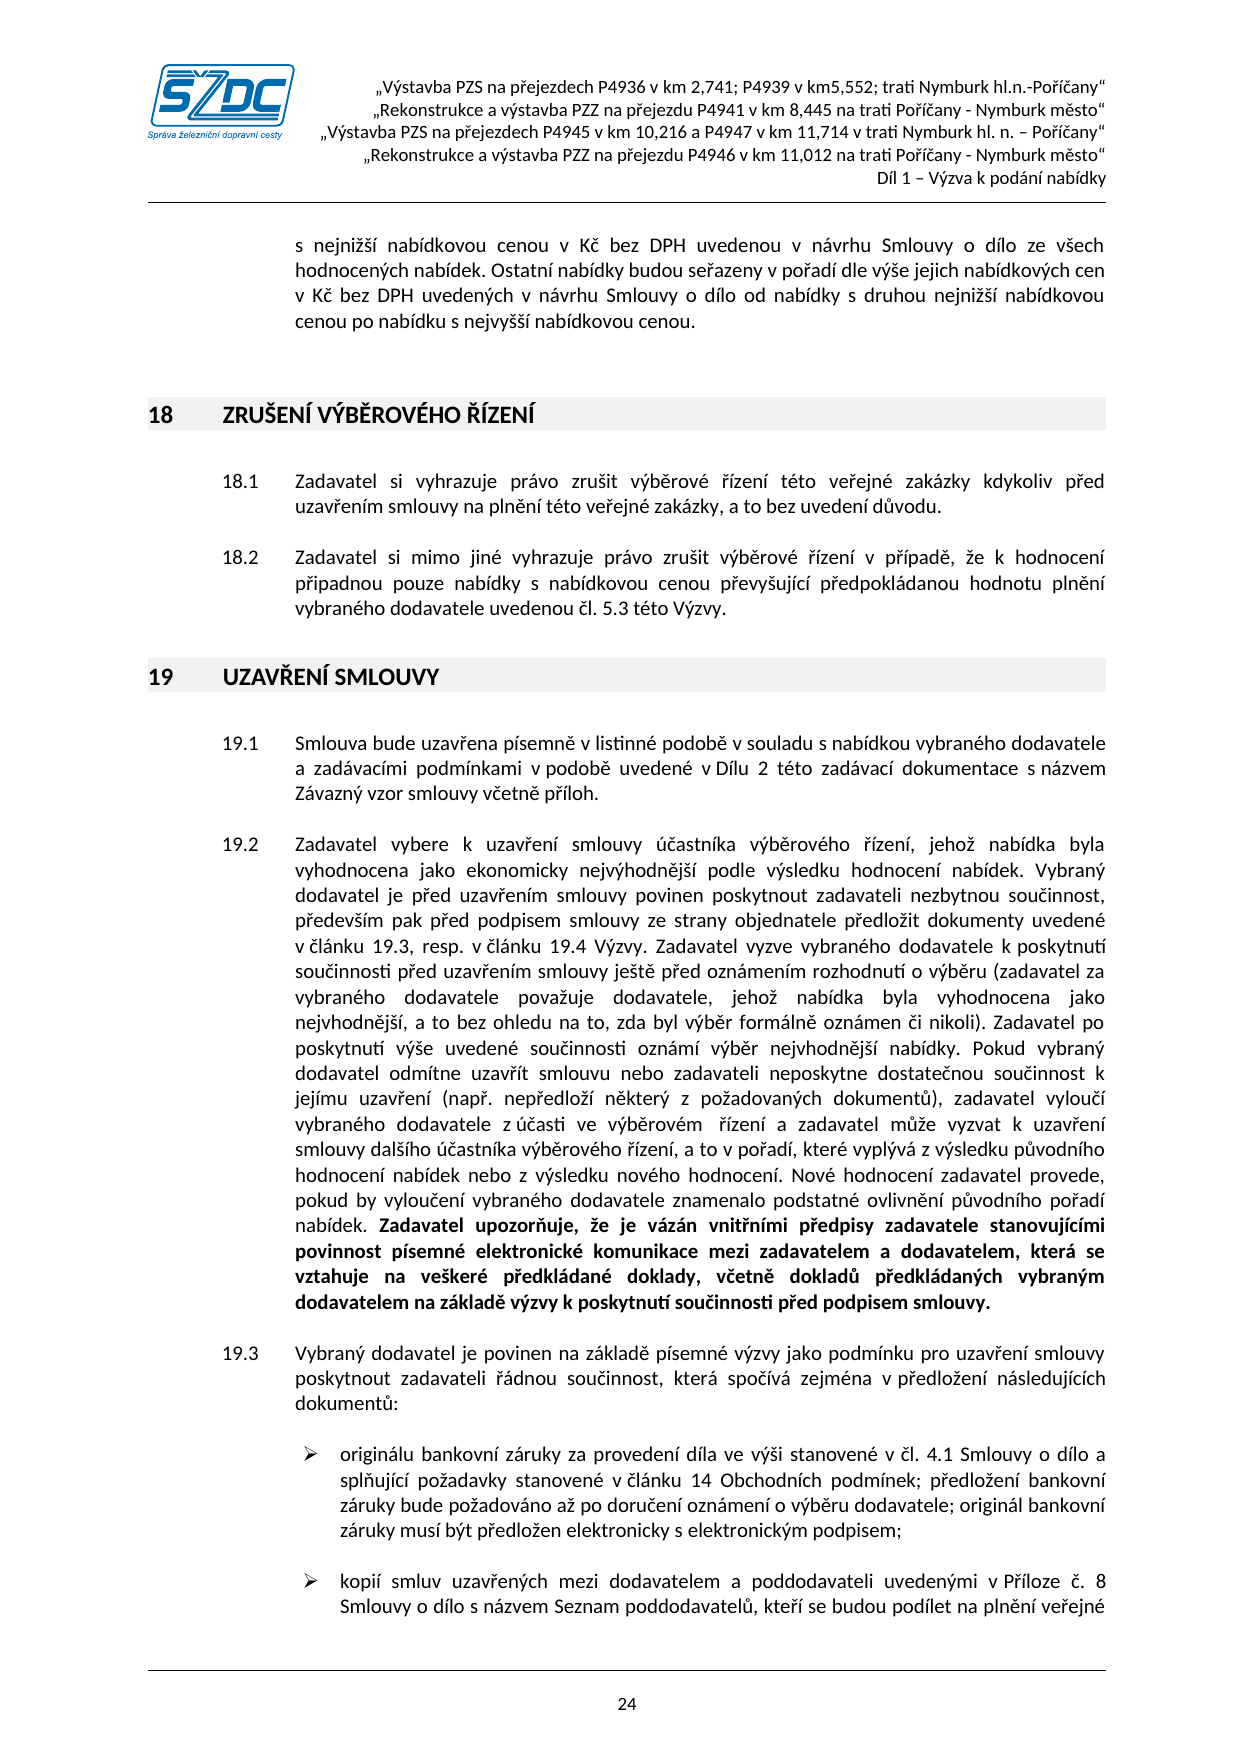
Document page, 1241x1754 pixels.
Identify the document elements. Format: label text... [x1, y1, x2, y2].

list Zadavatel si vyhrazuje právo zrušit výběrové řízení této veřejné zakázky kdykoliv před uzavřením smlouvy na plnění této veřejné zakázky, a to bez uvedení důvodu. [222, 468, 1106, 519]
list Zadavatel si mimo jiné vyhrazuje právo zrušit výběrové řízení v případě, že k hodnocení připadnou pouze nabídky s nabídkovou cenou převyšující předpokládanou hodnotu plnění vybraného dodavatele uvedenou čl. 5.3 této Výzvy. [222, 544, 1106, 621]
list originálu bankovní záruky za provedení díla ve výši stanovené v čl. 4.1 Smlouvy o dílo a splňující požadavky stanovené v článku 14 Obchodních podmínek; předložení bankovní záruky bude požadováno až po doručení oznámení o výběru dodavatele; originál bankovní záruky musí být předložen elektronicky s elektronickým podpisem; [302, 1441, 1106, 1543]
subtitle ZRUŠENÍ VÝBĚROVÉHO ŘÍZENÍ [148, 397, 1106, 430]
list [222, 232, 1106, 333]
list Vybraný dodavatel je povinen na základě písemné výzvy jako podmínku pro uzavření smlouvy poskytnout zadavateli řádnou součinnost, která spočívá zejména v předložení následujících dokumentů: [222, 1340, 1106, 1416]
list Smlouva bude uzavřena písemně v listinné podobě v souladu s nabídkou vybraného dodavatele a zadávacími podmínkami v podobě uvedené v Dílu 2 této zadávací dokumentace s názvem Závazný vzor smlouvy včetně příloh. [222, 730, 1106, 806]
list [302, 1568, 1106, 1619]
subtitle UZAVŘENÍ SMLOUVY [148, 658, 1106, 692]
list Zadavatel vybere k uzavření smlouvy účastníka výběrového řízení, jehož nabídka byla vyhodnocena jako ekonomicky nejvýhodnější podle výsledku hodnocení nabídek. Vybraný dodavatel je před uzavřením smlouvy povinen poskytnout zadavateli nezbytnou součinnost, především pak před podpisem smlouvy ze strany objednatele předložit dokumenty uvedené v článku 19.3, resp. v článku 19.4 Výzvy. Zadavatel vyzve vybraného dodavatele k poskytnutí součinnosti před uzavřením smlouvy ještě před oznámením rozhodnutí o výběru (zadavatel za vybraného dodavatele považuje dodavatele, jehož nabídka byla vyhodnocena jako nejvhodnější, a to bez ohledu na to, zda byl výběr formálně oznámen či nikoli). Zadavatel po poskytnutí výše uvedené součinnosti oznámí výběr nejvhodnější nabídky. Pokud vybraný dodavatel odmítne uzavřít smlouvu nebo zadavateli neposkytne dostatečnou součinnost k jejímu uzavření (např. nepředloží některý z požadovaných dokumentů), zadavatel vyloučí vybraného dodavatele z účasti ve výběrovém řízení a zadavatel může vyzvat k uzavření smlouvy dalšího účastníka výběrového řízení, a to v pořadí, které vyplývá z výsledku původního hodnocení nabídek nebo z výsledku nového hodnocení. Nové hodnocení zadavatel provede, pokud by vyloučení vybraného dodavatele znamenalo podstatné ovlivnění původního pořadí nabídek. Zadavatel upozorňuje, že je vázán vnitřními předpisy zadavatele stanovujícími povinnost písemné elektronické komunikace mezi zadavatelem a dodavatelem, která se vztahuje na veškeré předkládané doklady, včetně dokladů předkládaných vybraným dodavatelem na základě výzvy k poskytnutí součinnosti před podpisem smlouvy. [222, 831, 1106, 1314]
